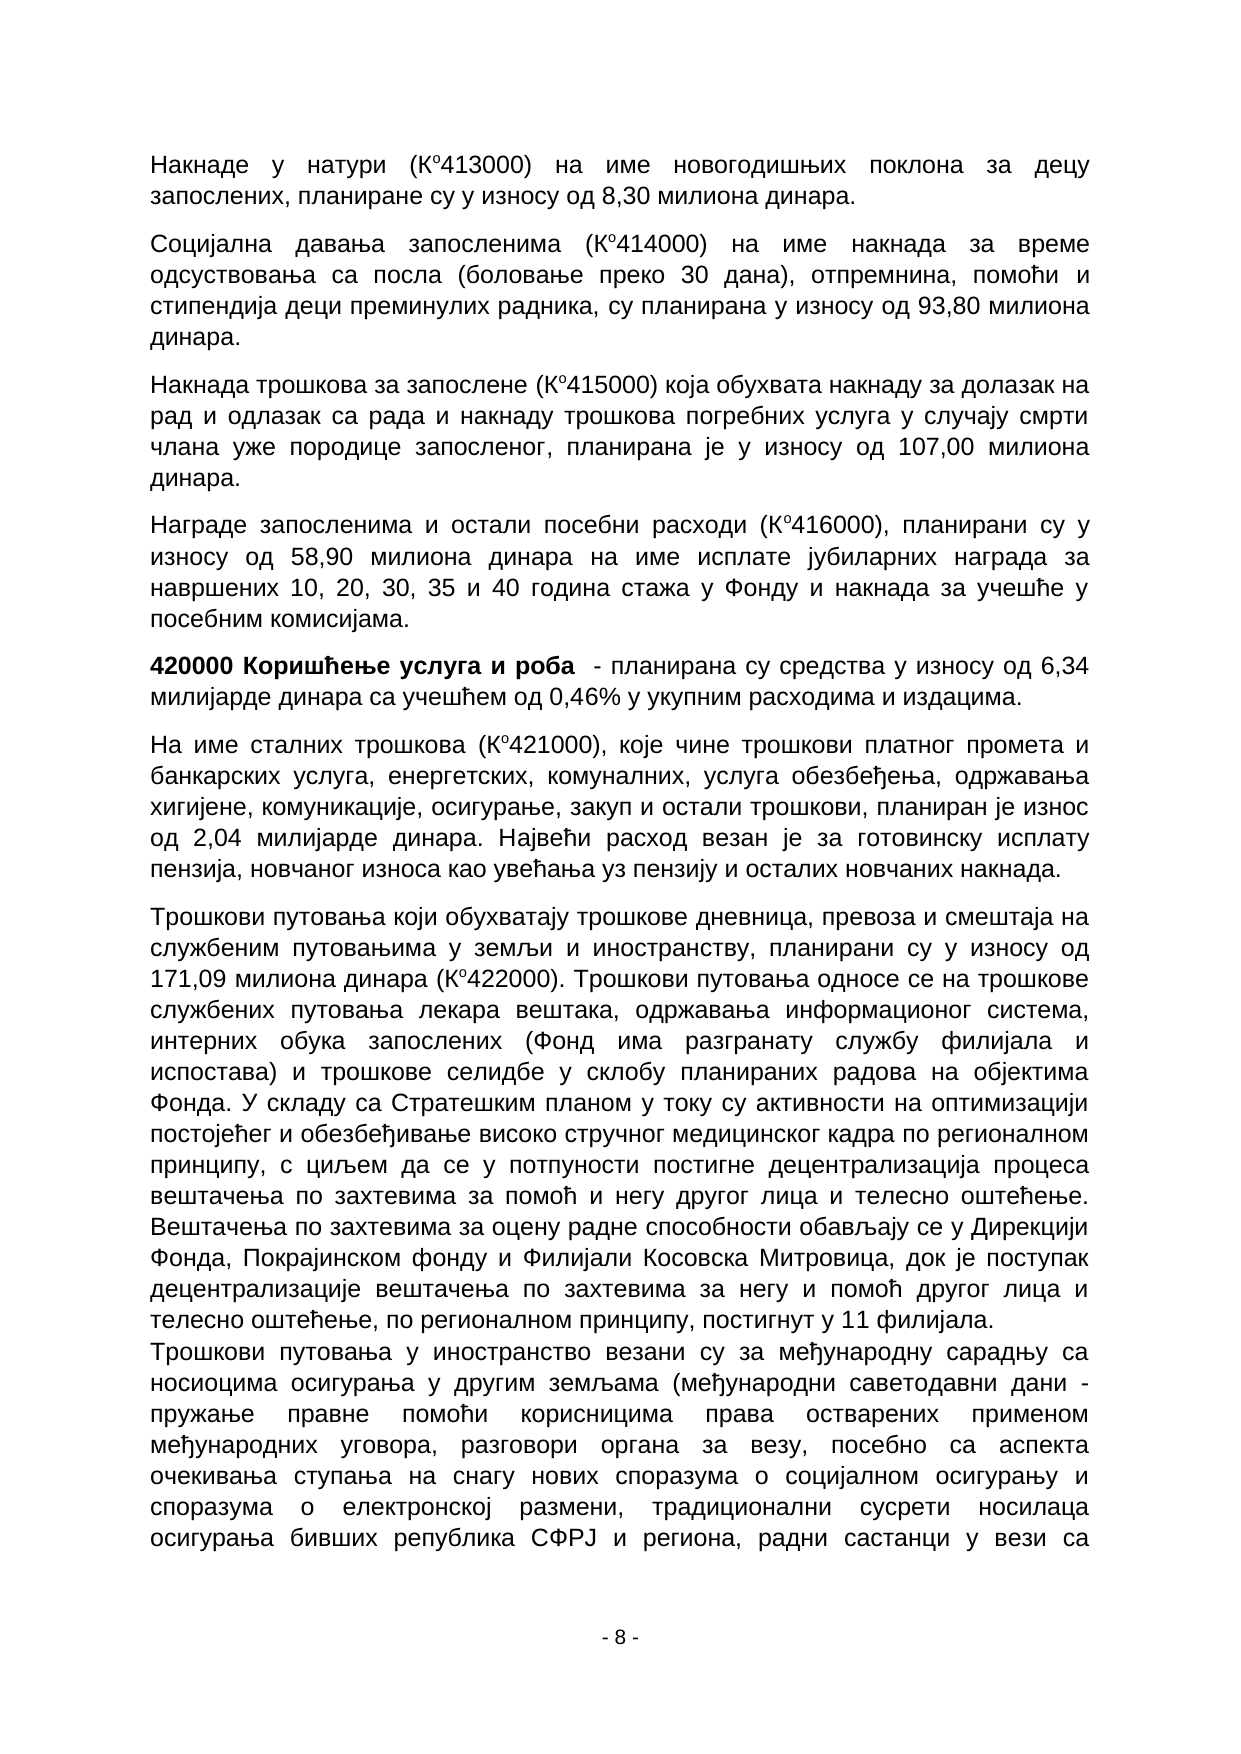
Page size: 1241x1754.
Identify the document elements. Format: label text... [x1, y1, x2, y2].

text Социјална давања запосленима (Ко414000) на име накнада за време одсуствовања са посла (боловање преко 30 дана), отпремнина, помоћи и стипендија деци преминулих радника, су планирана у износу од 93,80 милиона динара. [150, 229, 1090, 351]
text На име сталних трошкова (Ко421000), које чине трошкови платног промета и банкарских услуга, енергетских, комуналних, услуга обезбеђења, одржавања хигијене, комуникације, осигурање, закуп и остали трошкови, планиран је износ од 2,04 милијарде динара. Највећи расход везан је за готовинску исплату пензија, новчаног износа као увећања уз пензију и осталих новчаних накнада. [150, 730, 1090, 883]
text Накнаде у натури (Ко413000) на име новогодишњих поклона за децу запослених, планиране су у износу од 8,30 милиона динара. [150, 150, 1090, 210]
text Награде запосленима и остали посебни расходи (Ко416000), планирани су у износу од 58,90 милиона динара на име исплате јубиларних награда за навршених 10, 20, 30, 35 и 40 година стажа у Фонду и накнада за учешће у посебним комисијама. [150, 510, 1090, 632]
text Трошкови путовања који обухватају трошкове дневница, превоза и смештаја на службеним путовањима у земљи и иностранству, планирани су у износу од 171,09 милиона динара (Ко422000). Трошкови путовања односе се на трошкове службених путовања лекара вештака, одржавања информационог система, интерних обука запослених (Фонд има разгранату службу филијала и испостава) и трошкове селидбе у склобу планираних радова на објектима Фонда. У складу са Стратешким планом у току су активности на оптимизацији постојећег и обезбеђивање високо стручног медицинског кадра по регионалном принципу, с циљем да се у потпуности постигне децентрализација процеса вештачења по захтевима за помоћ и негу другог лица и телесно оштећење. Вештачења по захтевима за оцену радне способности обављају се у Дирекцији Фонда, Покрајинском фонду и Филијали Косовска Митровица, док је поступак децентрализације вештачења по захтевима за негу и помоћ другог лица и телесно оштећење, по регионалном принципу, постигнут у 11 филијала. [150, 902, 1090, 1334]
text 420000 Коришћење услуга и роба - планирана су средства у износу од 6,34 милијарде динара са учешћем од 0,46% у укупним расходима и издацима. [150, 651, 1090, 711]
text Накнада трошкова за запослене (Ко415000) која обухвата накнаду за долазак на рад и одлазак са рада и накнаду трошкова погребних услуга у случају смрти члана уже породице запосленог, планирана је у износу од 107,00 милиона динара. [150, 369, 1090, 491]
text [150, 1336, 1090, 1551]
